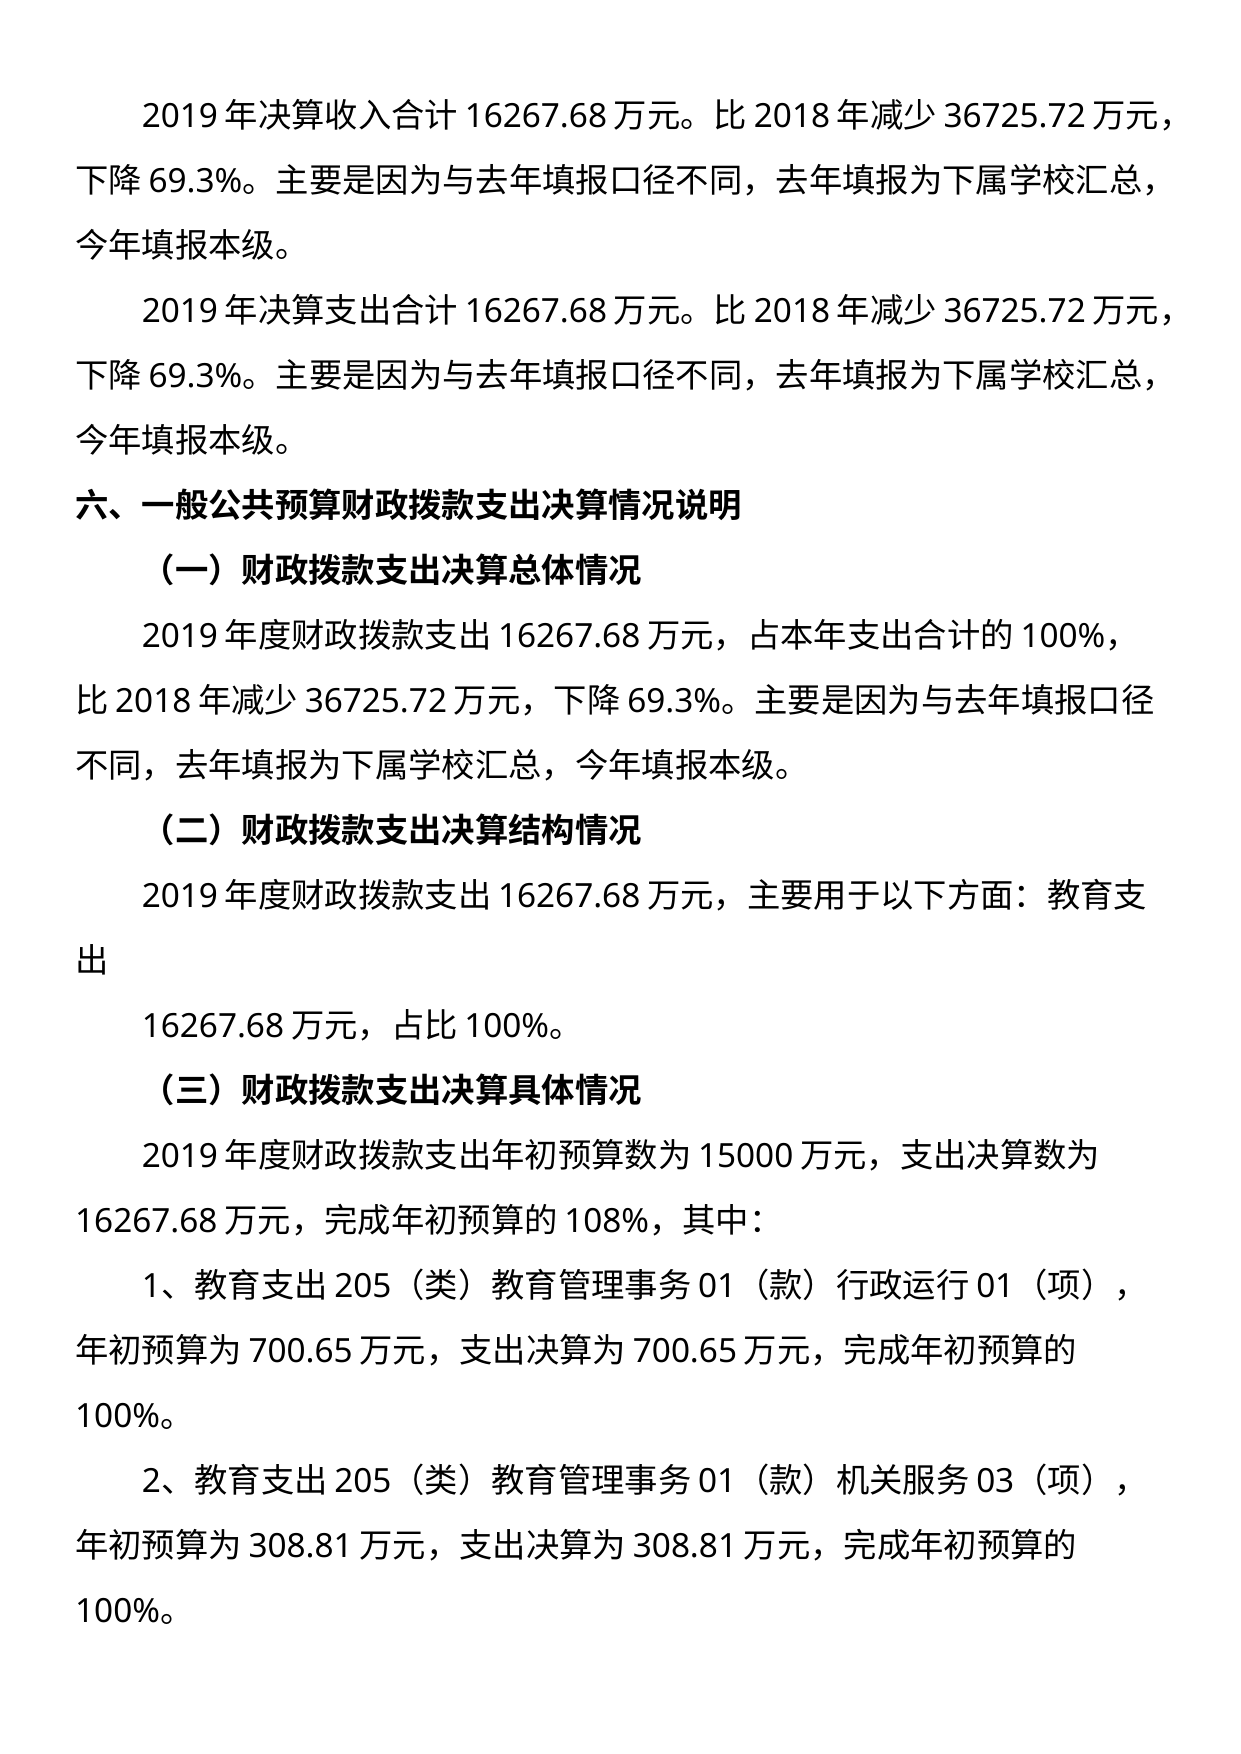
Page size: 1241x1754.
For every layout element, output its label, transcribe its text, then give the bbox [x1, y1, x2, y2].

text 2019年决算支出合计16267.68万元。比2018年减少36725.72万元，下降69.3%。主要是因为与去年填报口径不同，去年填报为下属学校汇总，今年填报本级。 [75, 276, 1165, 471]
text 2019年度财政拨款支出16267.68万元，主要用于以下方面：教育支出 [75, 861, 1165, 991]
list 教育支出205（类）教育管理事务01（款）机关服务03（项），年初预算为308.81万元，支出决算为308.81万元，完成年初预算的100%。 [75, 1446, 1165, 1641]
text 2019年度财政拨款支出16267.68万元，占本年支出合计的100%，比2018年减少36725.72万元，下降69.3%。主要是因为与去年填报口径不同，去年填报为下属学校汇总，今年填报本级。 [75, 601, 1165, 796]
text 16267.68万元，占比100%。 [75, 991, 1165, 1056]
text 六、一般公共预算财政拨款支出决算情况说明 [75, 471, 1165, 536]
text （三）财政拨款支出决算具体情况 [75, 1056, 1165, 1121]
text （一）财政拨款支出决算总体情况 [75, 536, 1165, 601]
text 2019年决算收入合计16267.68万元。比2018年减少36725.72万元，下降69.3%。主要是因为与去年填报口径不同，去年填报为下属学校汇总，今年填报本级。 [75, 81, 1165, 276]
list 教育支出205（类）教育管理事务01（款）行政运行01（项），年初预算为700.65万元，支出决算为700.65万元，完成年初预算的100%。 [75, 1251, 1165, 1446]
text （二）财政拨款支出决算结构情况 [75, 796, 1165, 861]
text 2019年度财政拨款支出年初预算数为15000万元，支出决算数为16267.68万元，完成年初预算的108%，其中： [75, 1121, 1165, 1251]
